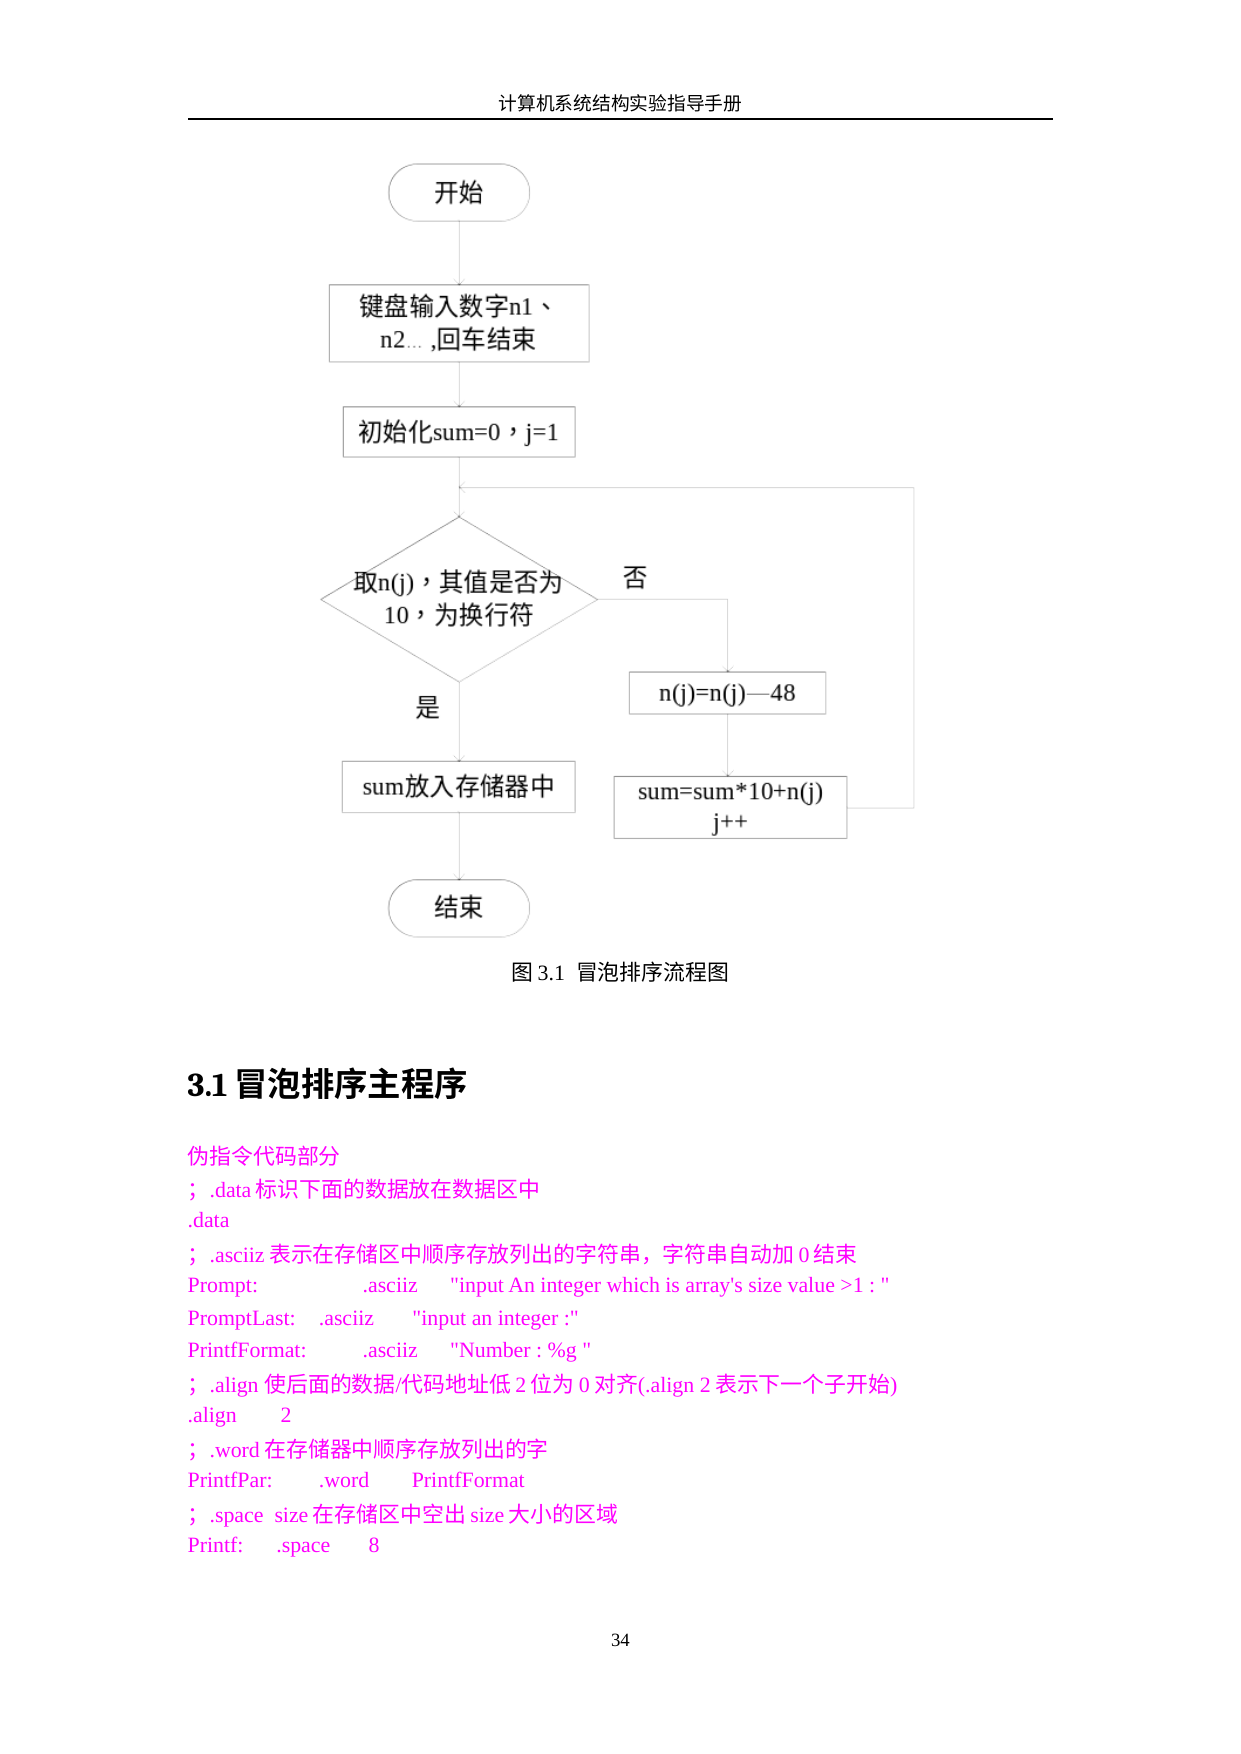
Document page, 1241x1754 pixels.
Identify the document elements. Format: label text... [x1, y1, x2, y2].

subtitle 3.1冒泡排序主程序 [187, 1050, 1053, 1115]
text .align 2 [187, 1399, 1053, 1431]
text ；.word在存储器中顺序存放列出的字 [187, 1431, 1053, 1464]
text PrintfPar: .word PrintfFormat [187, 1464, 1053, 1496]
text .data [187, 1204, 1053, 1236]
text 伪指令代码部分 [187, 1139, 1053, 1171]
text PromptLast: .asciiz "input an integer :" [187, 1301, 1053, 1334]
text ；.data标识下面的数据放在数据区中 [187, 1171, 1053, 1204]
text Printf: .space 8 [187, 1529, 1053, 1561]
text Prompt: .asciiz "input An integer which is array's size value >1 : " [187, 1269, 1053, 1301]
text PrintfFormat: .asciiz "Number : %g " [187, 1334, 1053, 1366]
text ；.asciiz表示在存储区中顺序存放列出的字符串，字符串自动加0结束 [187, 1236, 1053, 1269]
text 图3.1 冒泡排序流程图 [187, 954, 1053, 987]
text ；.space size在存储区中空出size大小的区域 [187, 1496, 1053, 1529]
text ；.align 使后面的数据/代码地址低2位为0对齐(.align 2表示下一个子开始) [187, 1366, 1053, 1399]
